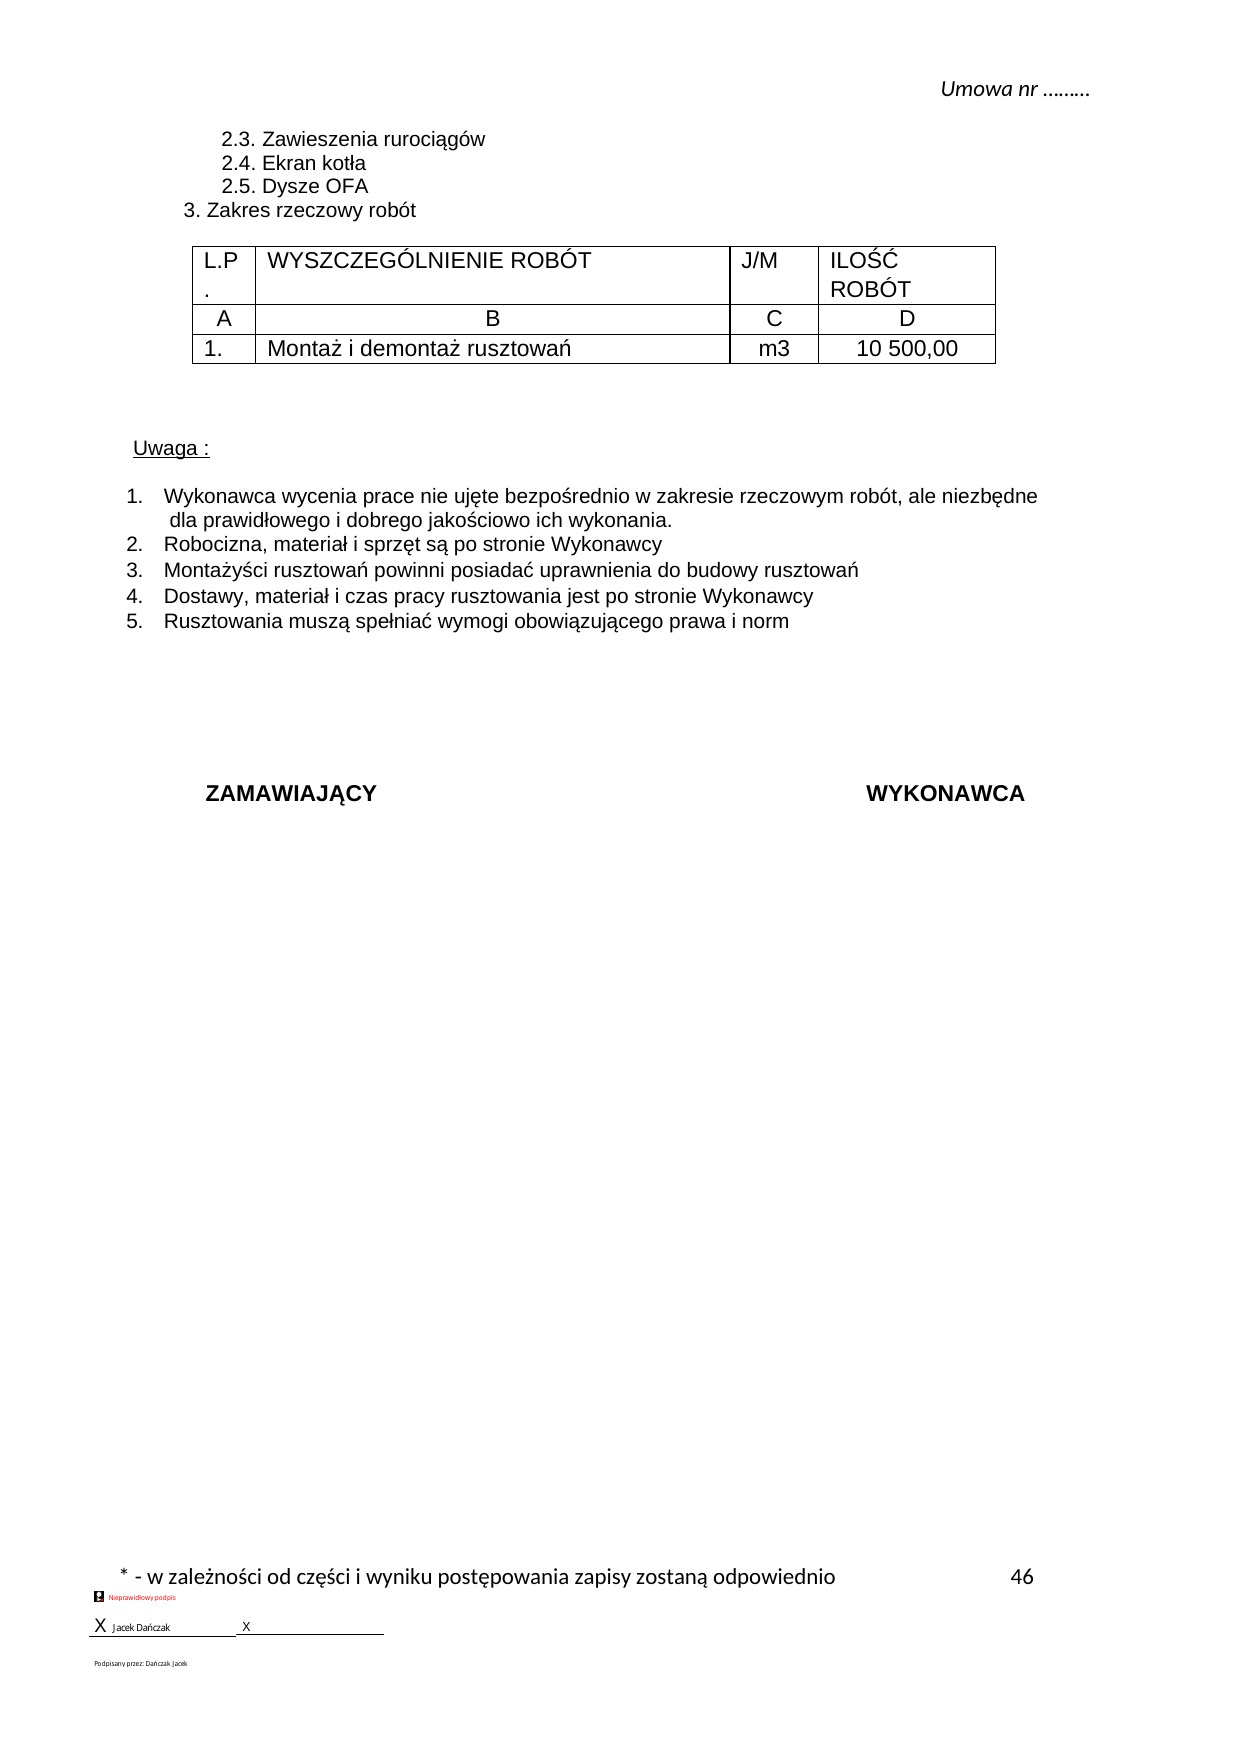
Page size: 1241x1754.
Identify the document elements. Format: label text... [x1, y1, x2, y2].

table_header ILOŚĆ ROBÓT [819, 247, 995, 304]
list Dostawy, materiał i czas pracy rusztowania jest po stronie Wykonawcy [126, 583, 1093, 607]
text ZAMAWIAJĄCY WYKONAWCA [88, 780, 1093, 806]
table_header L.P. [193, 247, 255, 304]
text 3. Zakres rzeczowy robót [74, 198, 1093, 222]
list Rusztowania muszą spełniać wymogi obowiązującego prawa i norm [126, 609, 1093, 633]
table_cell 1. [193, 335, 255, 363]
table_cell 10 500,00 [819, 335, 995, 363]
table_cell D [819, 305, 995, 334]
text 2.5. Dysze OFA [221, 174, 1093, 198]
table_cell Montaż i demontaż rusztowań [256, 335, 729, 363]
table_header J/M [731, 247, 818, 304]
text 2.4. Ekran kotła [221, 150, 1093, 174]
text 2.3. Zawieszenia rurociągów [88, 126, 1093, 150]
text dla prawidłowego i dobrego jakościowo ich wykonania. [163, 508, 1093, 532]
list Robocizna, materiał i sprzęt są po stronie Wykonawcy [126, 532, 1093, 556]
table_cell C [731, 305, 818, 334]
list Montażyści rusztowań powinni posiadać uprawnienia do budowy rusztowań [126, 558, 1093, 582]
table_cell m3 [731, 335, 818, 363]
text Uwaga : [133, 436, 1093, 460]
table_cell B [256, 305, 729, 334]
table_cell A [193, 305, 255, 334]
table_header WYSZCZEGÓLNIENIE ROBÓT [256, 247, 729, 304]
list Wykonawca wycenia prace nie ujęte bezpośrednio w zakresie rzeczowym robót, ale niezbędne [126, 484, 1093, 508]
